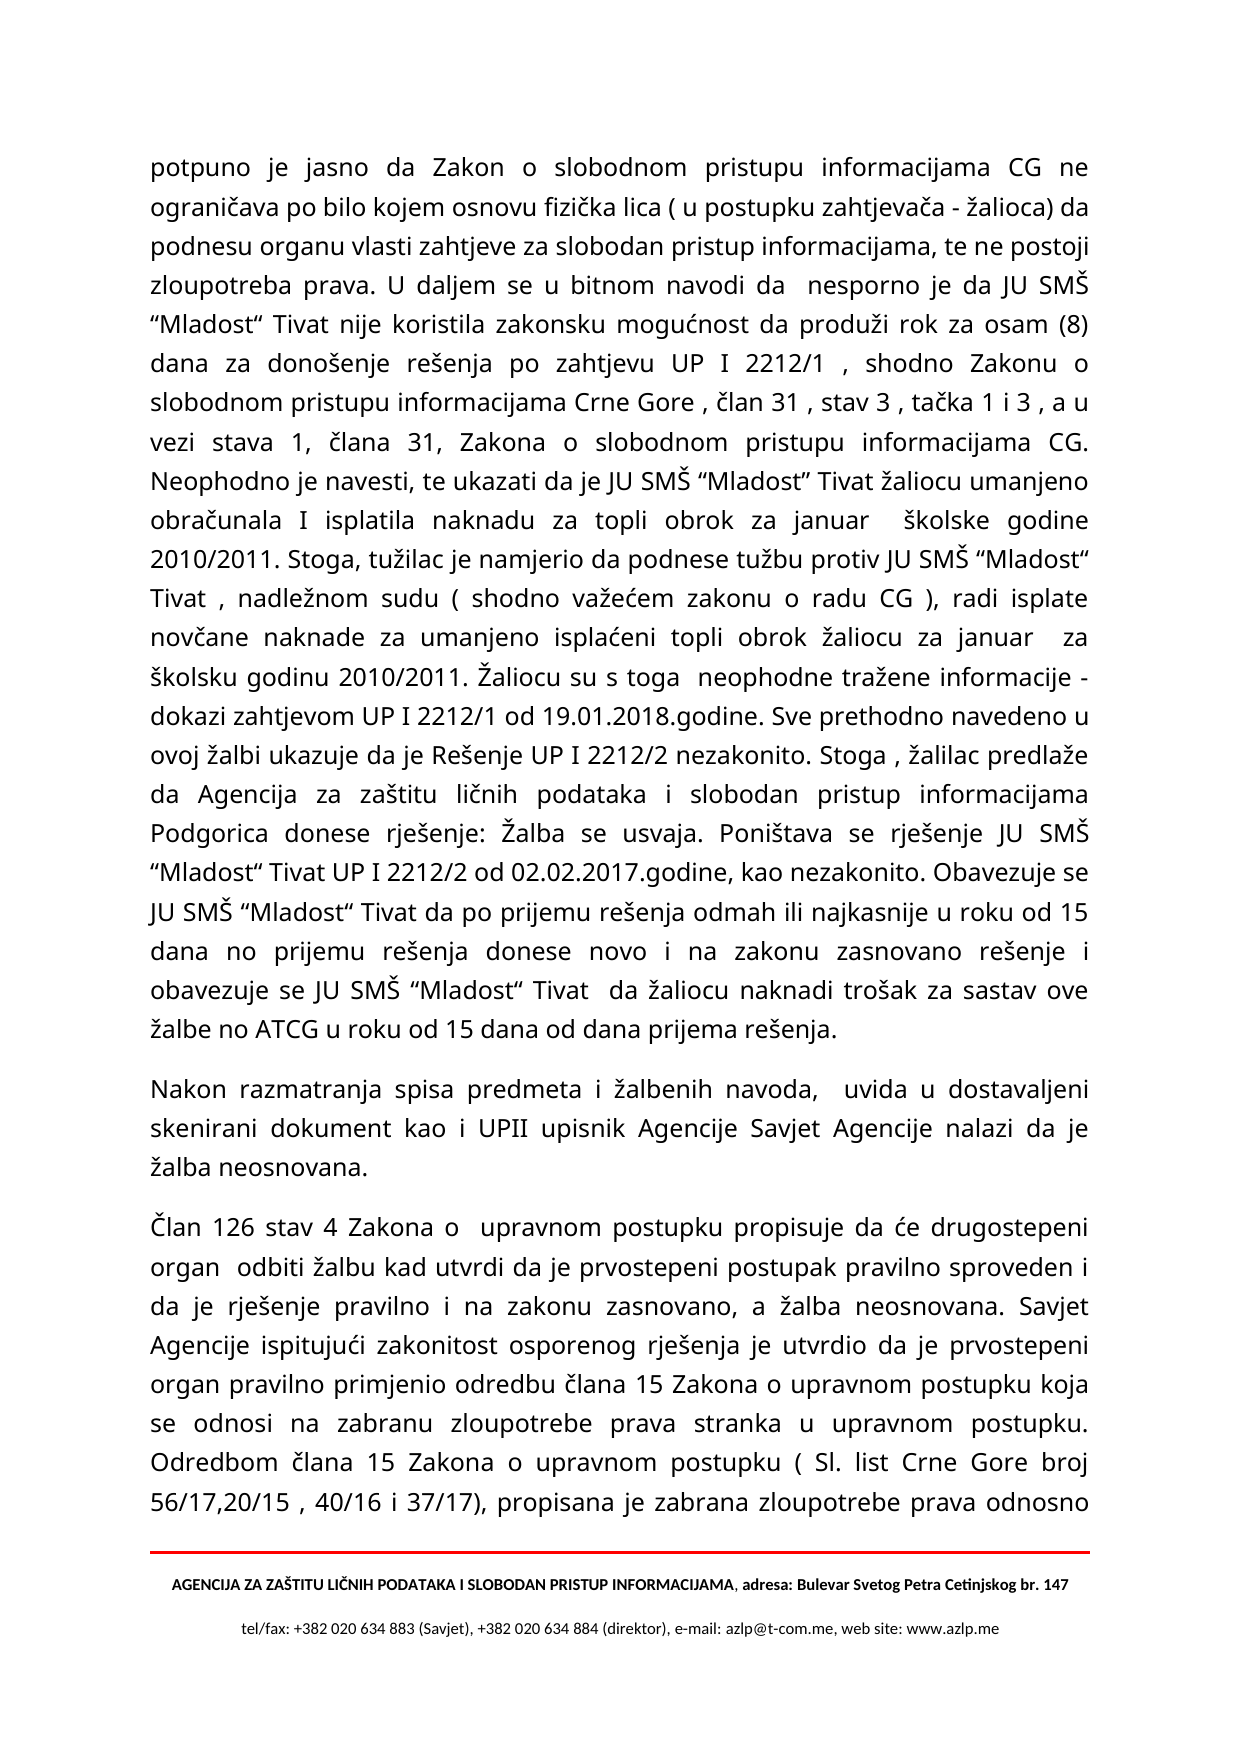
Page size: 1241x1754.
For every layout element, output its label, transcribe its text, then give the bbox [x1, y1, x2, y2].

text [150, 150, 1090, 1046]
text Nakon razmatranja spisa predmeta i žalbenih navoda, uvida u dostavaljeni skenirani dokument kao i UPII upisnik Agencije Savjet Agencije nalazi da je žalba neosnovana. [150, 1072, 1090, 1184]
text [150, 1210, 1090, 1518]
